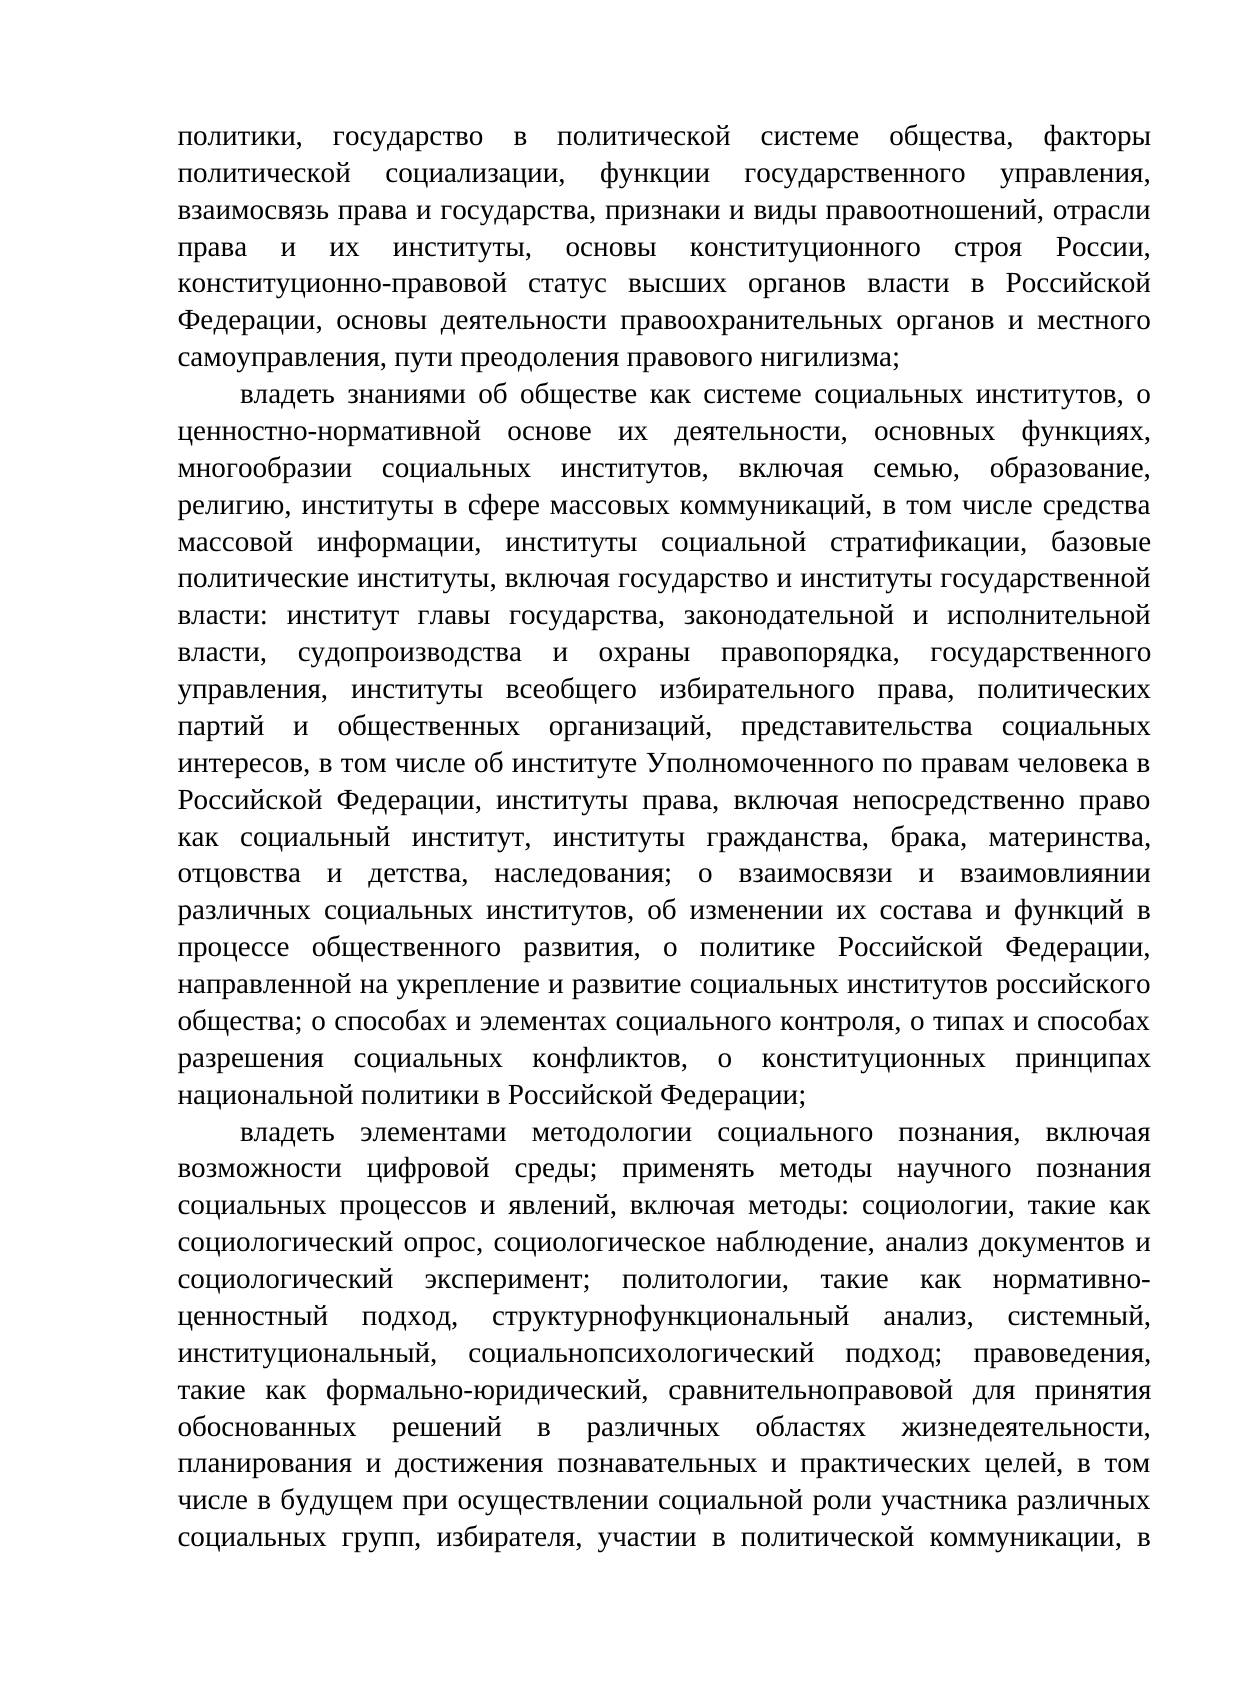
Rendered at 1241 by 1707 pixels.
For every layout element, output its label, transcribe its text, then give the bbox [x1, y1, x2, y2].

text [177, 118, 1152, 373]
text владеть знаниями об обществе как системе социальных институтов, о ценностно-нормативной основе их деятельности, основных функциях, многообразии социальных институтов, включая семью, образование, религию, институты в сфере массовых коммуникаций, в том числе средства массовой информации, институты социальной стратификации, базовые политические институты, включая государство и институты государственной власти: институт главы государства, законодательной и исполнительной власти, судопроизводства и охраны правопорядка, государственного управления, институты всеобщего избирательного права, политических партий и общественных организаций, представительства социальных интересов, в том числе об институте Уполномоченного по правам человека в Российской Федерации, институты права, включая непосредственно право как социальный институт, институты гражданства, брака, материнства, отцовства и детства, наследования; о взаимосвязи и взаимовлиянии различных социальных институтов, об изменении их состава и функций в процессе общественного развития, о политике Российской Федерации, направленной на укрепление и развитие социальных институтов российского общества; о способах и элементах социального контроля, о типах и способах разрешения социальных конфликтов, о конституционных принципах национальной политики в Российской Федерации; [177, 376, 1152, 1110]
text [177, 1114, 1152, 1553]
